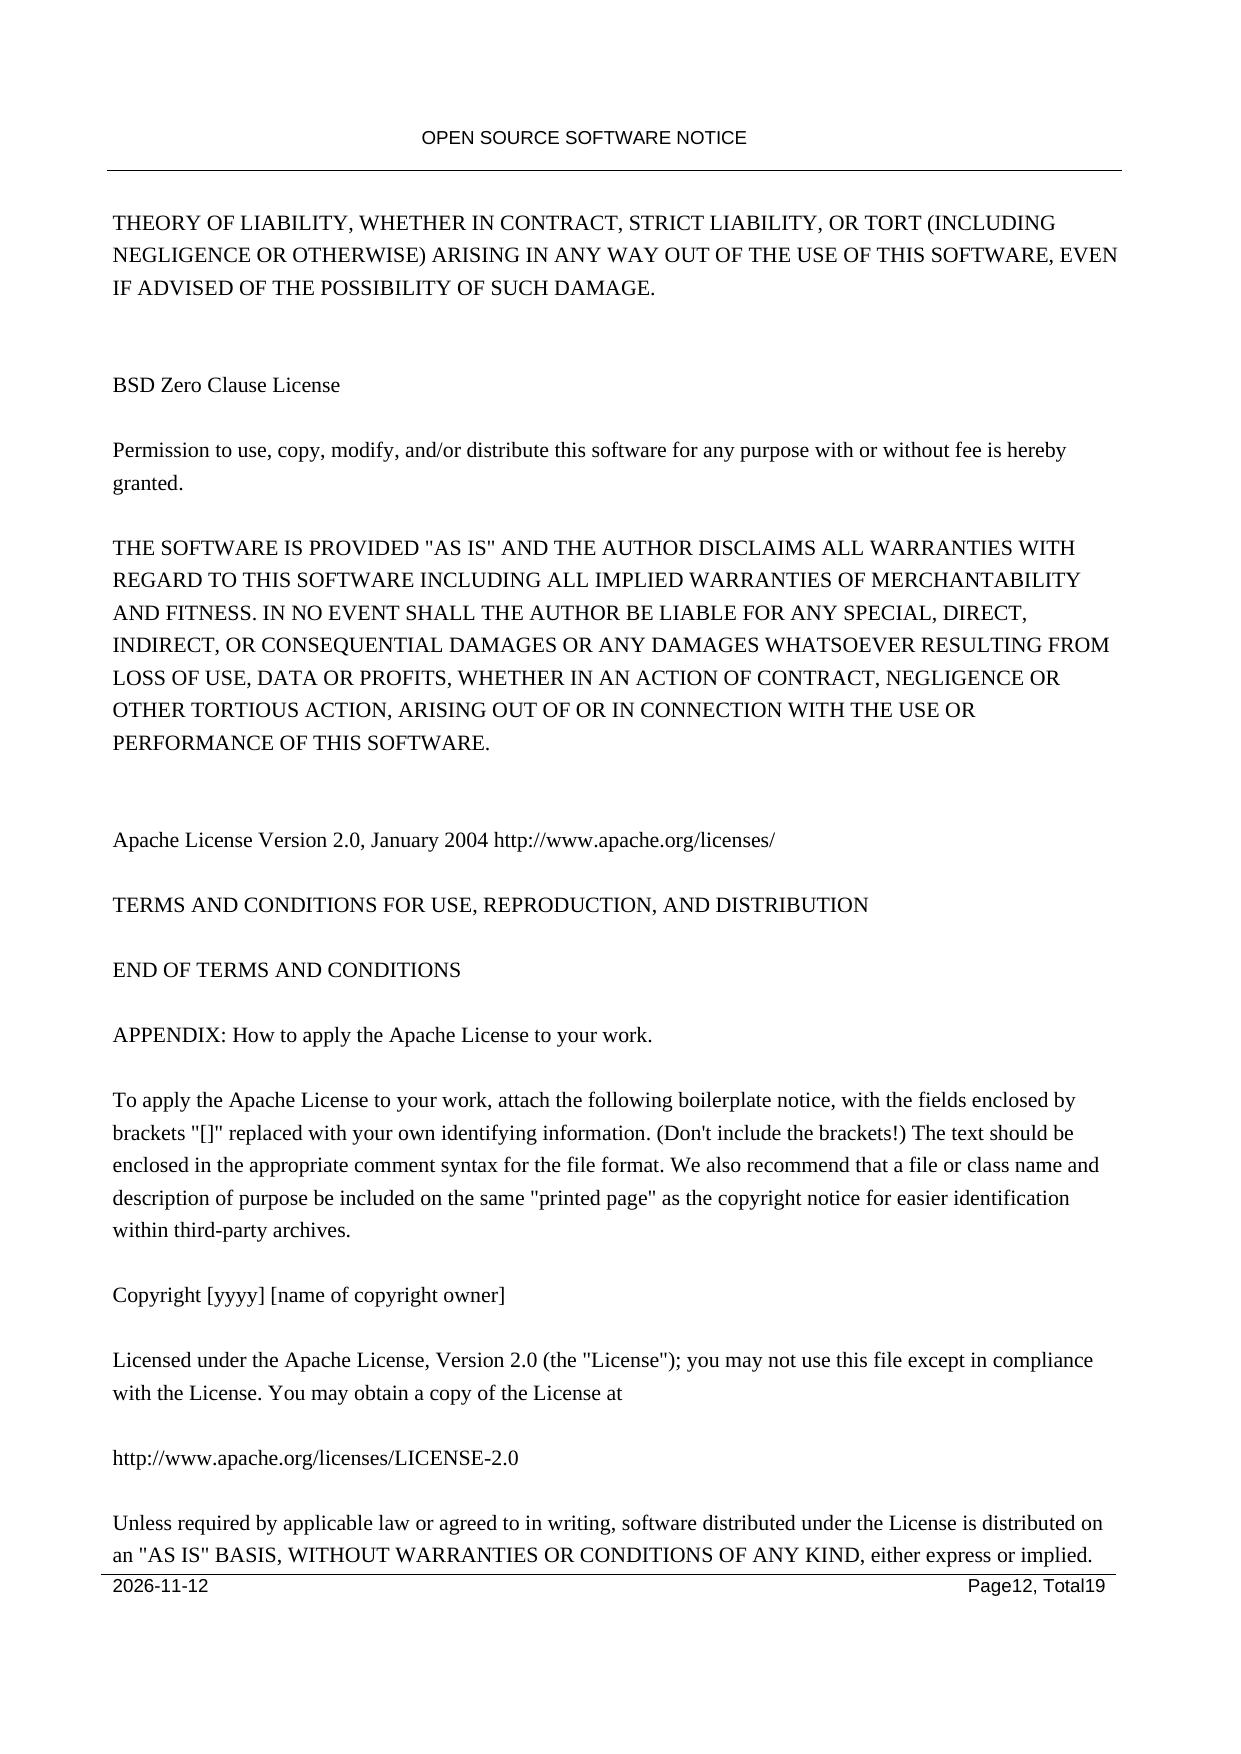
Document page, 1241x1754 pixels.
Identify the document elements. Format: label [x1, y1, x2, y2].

text [112, 206, 1128, 1571]
